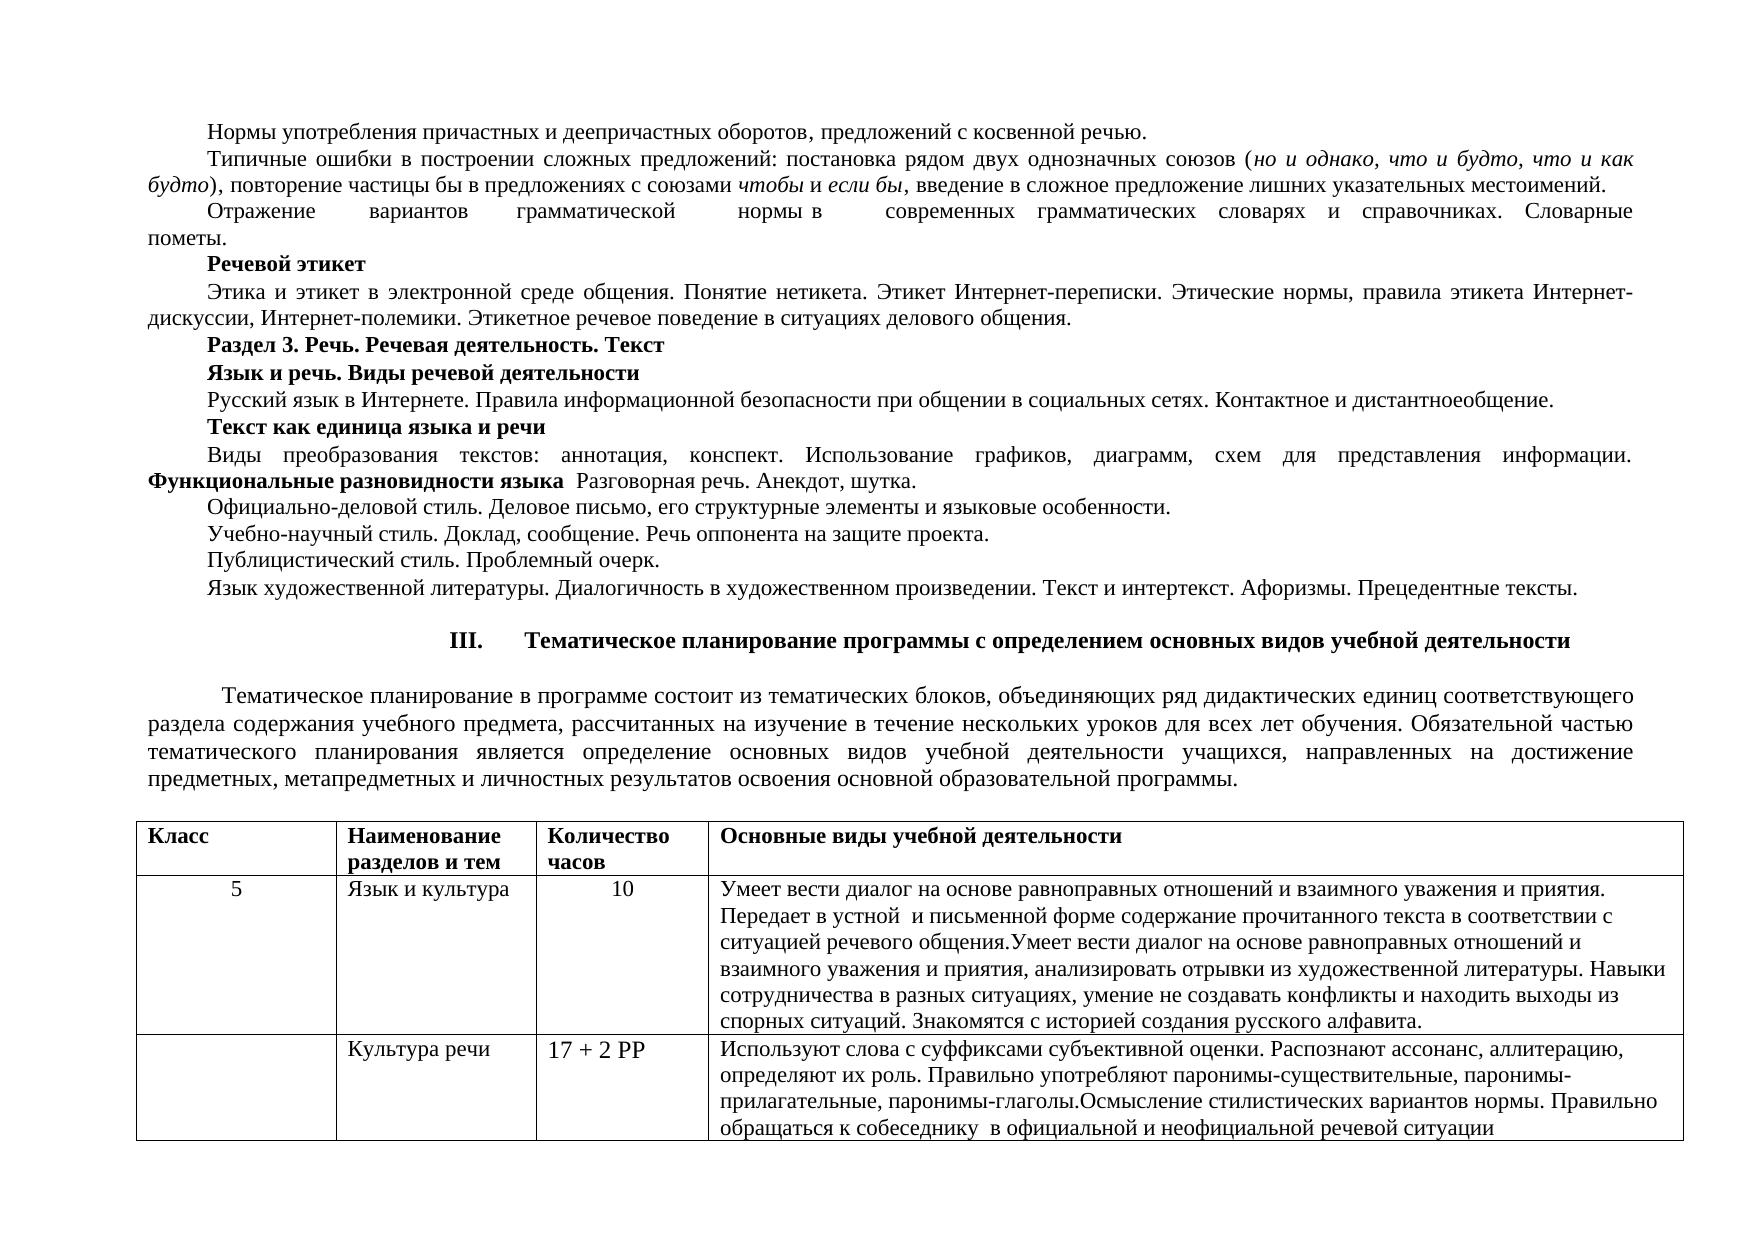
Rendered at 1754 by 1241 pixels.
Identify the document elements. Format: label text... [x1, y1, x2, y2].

text Типичные ошибки в построении сложных предложений: постановка рядом двух однозначных союзов (но и однако, что и будто, что и как будто)‚ повторение частицы бы в предложениях с союзами чтобы и если бы‚ введение в сложное предложение лишних указательных местоимений. [148, 144, 1634, 197]
table_cell Культура речи [337, 1035, 536, 1140]
text Язык и речь. Виды речевой деятельности [148, 358, 1636, 385]
text Отражение вариантов грамматической нормы в современных грамматических словарях и справочниках. Словарные пометы. [148, 197, 1634, 250]
table_cell 5 [137, 876, 336, 1034]
text Речевой этикет [148, 250, 1635, 276]
table_cell Используют слова с суффиксами субъективной оценки. Распознают ассонанс, аллитерацию, определяют их роль. Правильно употребляют паронимы-существительные, паронимы-прилагательные, паронимы-глаголы.Осмысление стилистических вариантов нормы. Правильно обращаться к собеседнику в официальной и неофициальной речевой ситуации [709, 1035, 1683, 1140]
text Учебно-научный стиль. Доклад, сообщение. Речь оппонента на защите проекта. [148, 520, 1634, 546]
text Этика и этикет в электронной среде общения. Понятие нетикета. Этикет Интернет-переписки. Этические нормы, правила этикета Интернет-дискуссии, Интернет-полемики. Этикетное речевое поведение в ситуациях делового общения. [148, 278, 1636, 331]
text Публицистический стиль. Проблемный очерк. [148, 546, 1634, 572]
table_cell Умеет вести диалог на основе равноправных отношений и взаимного уважения и приятия. Передает в устной и письменной форме содержание прочитанного текста в соответствии с ситуацией речевого общения.Умеет вести диалог на основе равноправных отношений и взаимного уважения и приятия, анализировать отрывки из художественной литературы. Навыки сотрудничества в разных ситуациях, умение не создавать конфликты и находить выходы из спорных ситуаций. Знакомятся с историей создания русского алфавита. [709, 876, 1683, 1034]
table_header Основные виды учебной деятельности [709, 822, 1683, 874]
text Официально-деловой стиль. Деловое письмо, его структурные элементы и языковые особенности. [148, 493, 1634, 520]
text Язык художественной литературы. Диалогичность в художественном произведении. Текст и интертекст. Афоризмы. Прецедентные тексты. [148, 574, 1634, 600]
text Тематическое планирование в программе состоит из тематических блоков, объединяющих ряд дидактических единиц соответствующего раздела содержания учебного предмета, рассчитанных на изучение в течение нескольких уроков для всех лет обучения. Обязательной частью тематического планирования является определение основных видов учебной деятельности учащихся, направленных на достижение предметных, метапредметных и личностных результатов освоения основной образовательной программы. [148, 682, 1636, 792]
table_header Класс [137, 822, 336, 874]
text Раздел 3. Речь. Речевая деятельность. Текст [148, 331, 1635, 357]
text Виды преобразования текстов: аннотация, конспект. Использование графиков, диаграмм, схем для представления информации. Функциональные разновидности языка Разговорная речь. Анекдот, шутка. [148, 441, 1634, 493]
table_cell 17 + 2 РР [537, 1035, 708, 1140]
text Текст как единица языка и речи [148, 413, 1635, 439]
text Нормы употребления причастных и деепричастных оборотов‚ предложений с косвенной речью. [148, 118, 1634, 144]
text Русский язык в Интернете. Правила информационной безопасности при общении в социальных сетях. Контактное и дистантноеобщение. [148, 386, 1634, 413]
list Тематическое планирование программы с определением основных видов учебной деятельности [384, 626, 1636, 654]
table_cell 10 [537, 876, 708, 1034]
table_cell [137, 1035, 336, 1140]
table_cell Язык и культура [337, 876, 536, 1034]
table_header Количество часов [537, 822, 708, 874]
table_header Наименование разделов и тем [337, 822, 536, 874]
